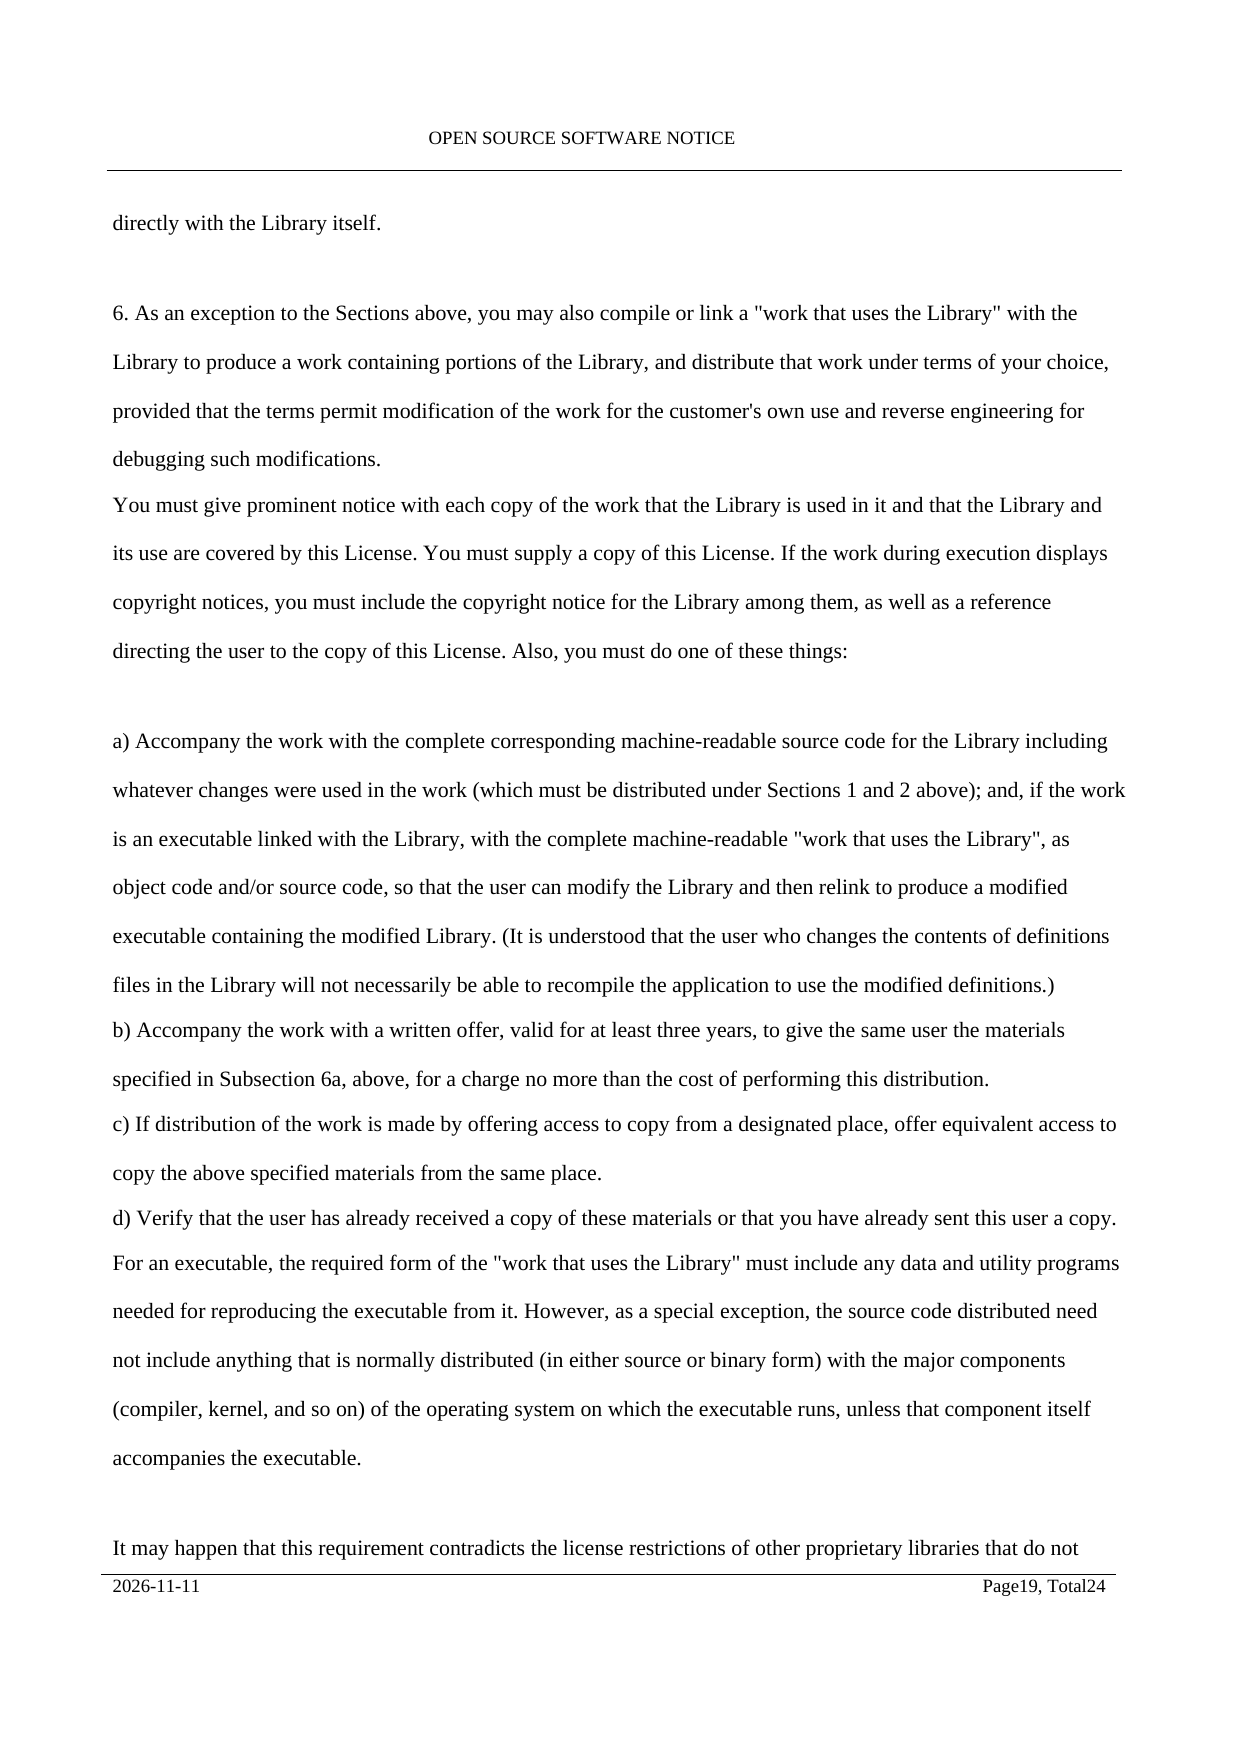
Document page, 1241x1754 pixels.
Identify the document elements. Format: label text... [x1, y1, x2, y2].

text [112, 206, 1128, 239]
text c) If distribution of the work is made by offering access to copy from a designated place, offer equivalent access to copy the above specified materials from the same place. [112, 1107, 1128, 1188]
text You must give prominent notice with each copy of the work that the Library is used in it and that the Library and its use are covered by this License. You must supply a copy of this License. If the work during execution displays copyright notices, you must include the copyright notice for the Library among them, as well as a reference directing the user to the copy of this License. Also, you must do one of these things: [112, 488, 1128, 667]
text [112, 1531, 1128, 1564]
text 6. As an exception to the Sections above, you may also compile or link a "work that uses the Library" with the Library to produce a work containing portions of the Library, and distribute that work under terms of your choice, provided that the terms permit modification of the work for the customer's own use and reverse engineering for debugging such modifications. [112, 297, 1128, 475]
text a) Accompany the work with the complete corresponding machine-readable source code for the Library including whatever changes were used in the work (which must be distributed under Sections 1 and 2 above); and, if the work is an executable linked with the Library, with the complete machine-readable "work that uses the Library", as object code and/or source code, so that the user can modify the Library and then relink to produce a modified executable containing the modified Library. (It is understood that the user who changes the contents of definitions files in the Library will not necessarily be able to recompile the application to use the modified definitions.) [112, 724, 1128, 1001]
text d) Verify that the user has already received a copy of these materials or that you have already sent this user a copy. [112, 1201, 1128, 1233]
text For an executable, the required form of the "work that uses the Library" must include any data and utility programs needed for reproducing the executable from it. However, as a special exception, the source code distributed need not include anything that is normally distributed (in either source or binary form) with the major components (compiler, kernel, and so on) of the operating system on which the executable runs, unless that component itself accompanies the executable. [112, 1246, 1128, 1473]
text b) Accompany the work with a written offer, valid for at least three years, to give the same user the materials specified in Subsection 6a, above, for a charge no more than the cost of performing this distribution. [112, 1013, 1128, 1094]
